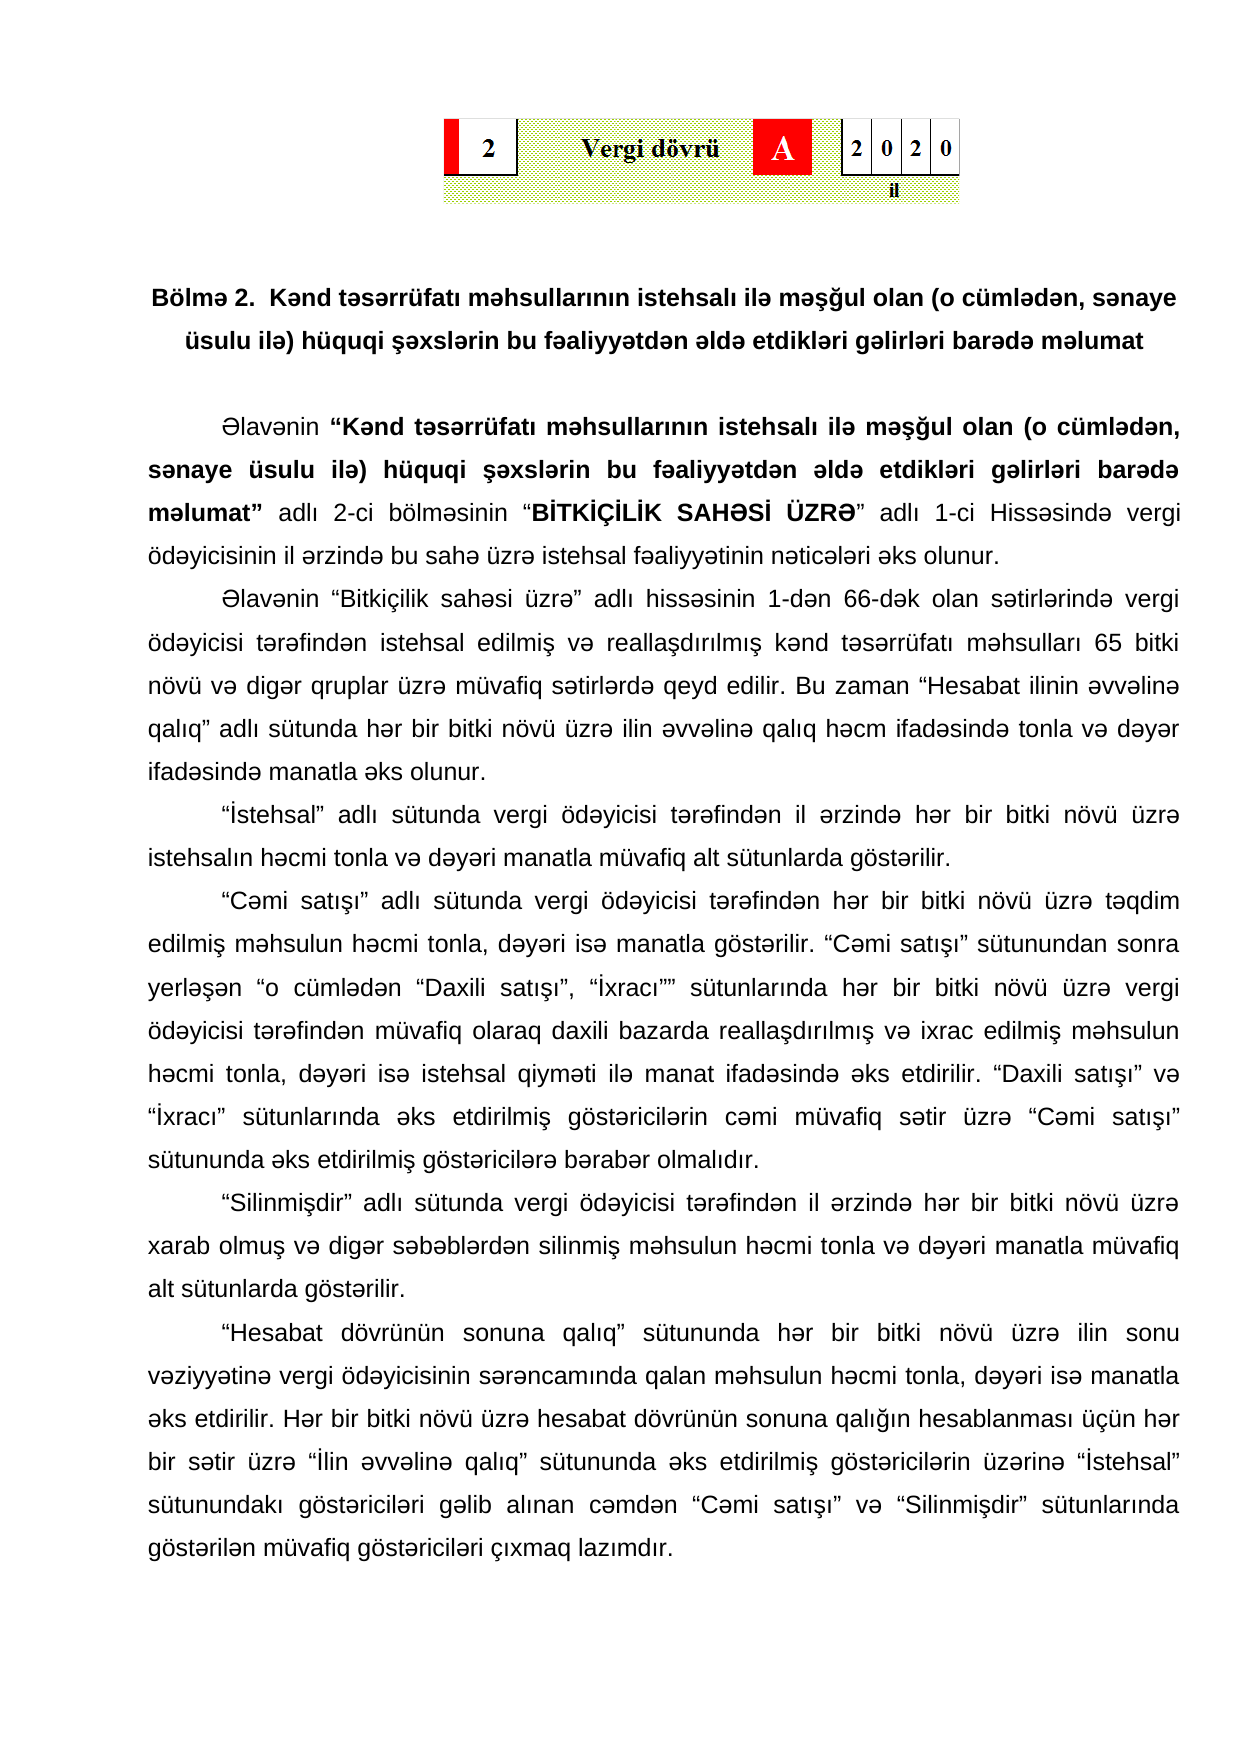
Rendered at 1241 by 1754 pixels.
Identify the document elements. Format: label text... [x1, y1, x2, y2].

text “Hesabat dövrünün sonuna qalıq” sütununda hər bir bitki növü üzrə ilin sonu vəziyyətinə vergi ödəyicisinin sərəncamında qalan məhsulun həcmi tonla, dəyəri isə manatla əks etdirilir. Hər bir bitki növü üzrə hesabat dövrünün sonuna qalığın hesablanması üçün hər bir sətir üzrə “İlin əvvəlinə qalıq” sütununda əks etdirilmiş göstəricilərin üzərinə “İstehsal” sütunundakı göstəriciləri gəlib alınan cəmdən “Cəmi satışı” və “Silinmişdir” sütunlarında göstərilən müvafiq göstəriciləri çıxmaq lazımdır. [148, 1318, 1181, 1562]
text “Cəmi satışı” adlı sütunda vergi ödəyicisi tərəfindən hər bir bitki növü üzrə təqdim edilmiş məhsulun həcmi tonla, dəyəri isə manatla göstərilir. “Cəmi satışı” sütunundan sonra yerləşən “o cümlədən “Daxili satışı”, “İxracı”” sütunlarında hər bir bitki növü üzrə vergi ödəyicisi tərəfindən müvafiq olaraq daxili bazarda reallaşdırılmış və ixrac edilmiş məhsulun həcmi tonla, dəyəri isə istehsal qiyməti ilə manat ifadəsində əks etdirilir. “Daxili satışı” və “İxracı” sütunlarında əks etdirilmiş göstəricilərin cəmi müvafiq sətir üzrə “Cəmi satışı” sütununda əks etdirilmiş göstəricilərə bərabər olmalıdır. [148, 886, 1181, 1174]
text “İstehsal” adlı sütunda vergi ödəyicisi tərəfindən il ərzində hər bir bitki növü üzrə istehsalın həcmi tonla və dəyəri manatla müvafiq alt sütunlarda göstərilir. [148, 800, 1181, 872]
text Əlavənin “Kənd təsərrüfatı məhsullarının istehsalı ilə məşğul olan (o cümlədən, sənaye üsulu ilə) hüquqi şəxslərin bu fəaliyyətdən əldə etdikləri gəlirləri barədə məlumat” adlı 2-ci bölməsinin “BİTKİÇİLİK SAHƏSİ ÜZRƏ” adlı 1-ci Hissəsində vergi ödəyicisinin il ərzində bu sahə üzrə istehsal fəaliyyətinin nəticələri əks olunur. [148, 412, 1181, 570]
text “Silinmişdir” adlı sütunda vergi ödəyicisi tərəfindən il ərzində hər bir bitki növü üzrə xarab olmuş və digər səbəblərdən silinmiş məhsulun həcmi tonla və dəyəri manatla müvafiq alt sütunlarda göstərilir. [148, 1188, 1181, 1303]
text Bölmə 2. Kənd təsərrüfatı məhsullarının istehsalı ilə məşğul olan (o cümlədən, sənaye üsulu ilə) hüquqi şəxslərin bu fəaliyyətdən əldə etdikləri gəlirləri barədə məlumat [148, 283, 1181, 354]
text Əlavənin “Bitkiçilik sahəsi üzrə” adlı hissəsinin 1-dən 66-dək olan sətirlərində vergi ödəyicisi tərəfindən istehsal edilmiş və reallaşdırılmış kənd təsərrüfatı məhsulları 65 bitki növü və digər qruplar üzrə müvafiq sətirlərdə qeyd edilir. Bu zaman “Hesabat ilinin əvvəlinə qalıq” adlı sütunda hər bir bitki növü üzrə ilin əvvəlinə qalıq həcm ifadəsində tonla və dəyər ifadəsində manatla əks olunur. [148, 584, 1181, 786]
picture [443, 118, 960, 204]
